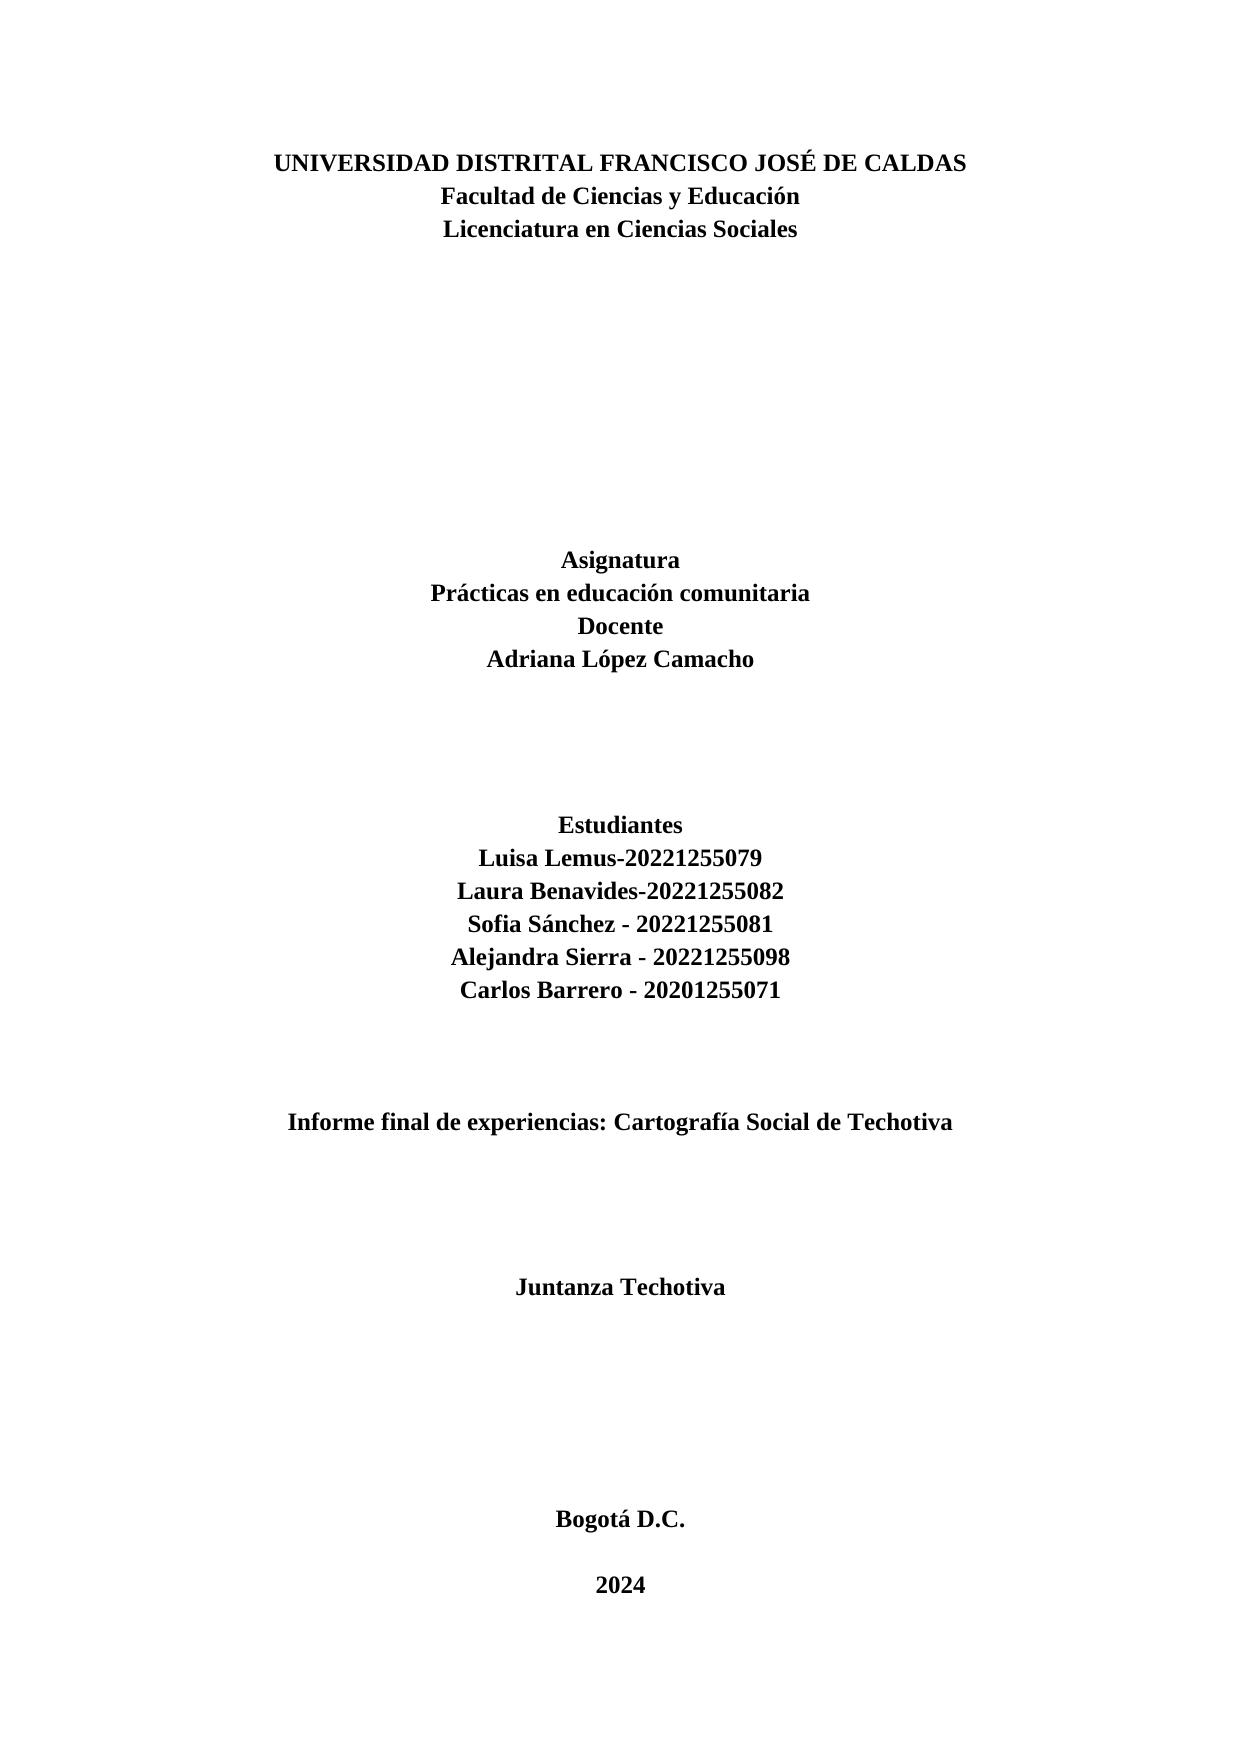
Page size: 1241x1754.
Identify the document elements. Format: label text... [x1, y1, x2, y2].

text Prácticas en educación comunitaria Docente [392, 578, 848, 640]
text Adriana López Camacho [140, 644, 1101, 673]
text 2024 [140, 1570, 1101, 1599]
text Informe final de experiencias: Cartografía Social de Techotiva [139, 1107, 1101, 1136]
subtitle UNIVERSIDAD DISTRITAL FRANCISCO JOSÉ DE CALDAS [139, 148, 1101, 177]
text Facultad de Ciencias y Educación Licenciatura en Ciencias Sociales [392, 181, 848, 243]
text Estudiantes [139, 810, 1101, 838]
text Bogotá D.C. [139, 1504, 1101, 1533]
text Luisa Lemus-20221255079 Laura Benavides-20221255082 Sofia Sánchez - 20221255081 Alejandra Sierra - 20221255098 Carlos Barrero - 20201255071 [447, 843, 793, 1003]
text Juntanza Techotiva [140, 1272, 1101, 1301]
text Asignatura [140, 545, 1101, 574]
